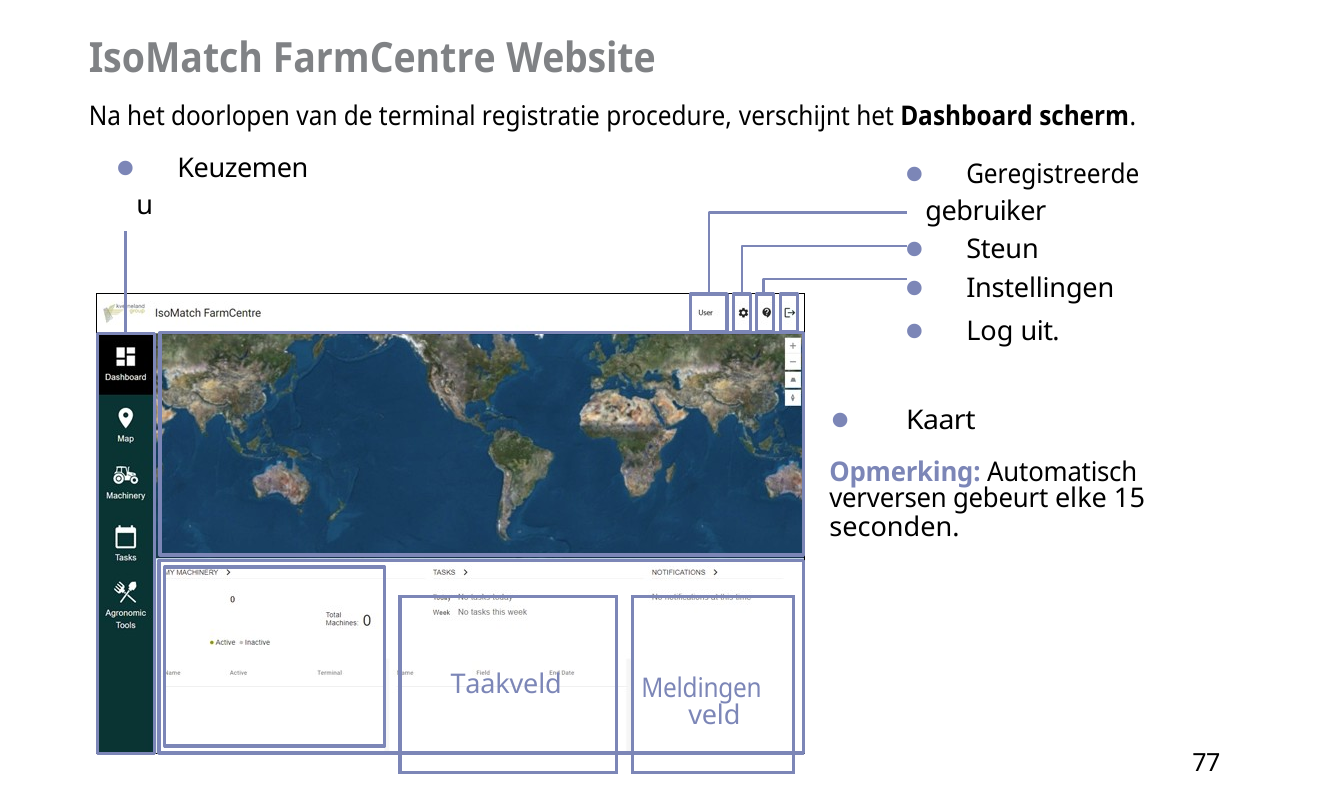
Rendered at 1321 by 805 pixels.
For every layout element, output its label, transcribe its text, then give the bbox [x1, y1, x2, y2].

picture [162, 334, 802, 400]
subtitle IsoMatch FarmCentre Website [88, 27, 1258, 84]
picture [402, 598, 615, 751]
list Kaart [27, 400, 976, 437]
picture [162, 437, 802, 553]
picture [735, 296, 749, 330]
text Na het doorlopen van de terminal registratie procedure, verschijnt het Dashboard scherm. [88, 96, 1258, 133]
picture [758, 296, 772, 330]
picture [99, 335, 153, 400]
picture [799, 294, 804, 331]
picture [127, 294, 689, 400]
picture [99, 437, 153, 752]
list Steun [905, 230, 1258, 267]
picture [97, 294, 124, 332]
list Instellingen [905, 268, 1258, 305]
list Log uit. [905, 311, 1258, 348]
picture [161, 562, 802, 751]
picture [634, 598, 792, 751]
picture [692, 296, 725, 330]
picture [156, 437, 804, 753]
list Keuzemenu [116, 148, 316, 222]
list Geregistreerde gebruiker [905, 154, 1258, 228]
picture [775, 294, 779, 331]
text Opmerking: Automatisch verversen gebeurt elke 15 seconden. [829, 458, 1232, 544]
picture [782, 296, 796, 330]
